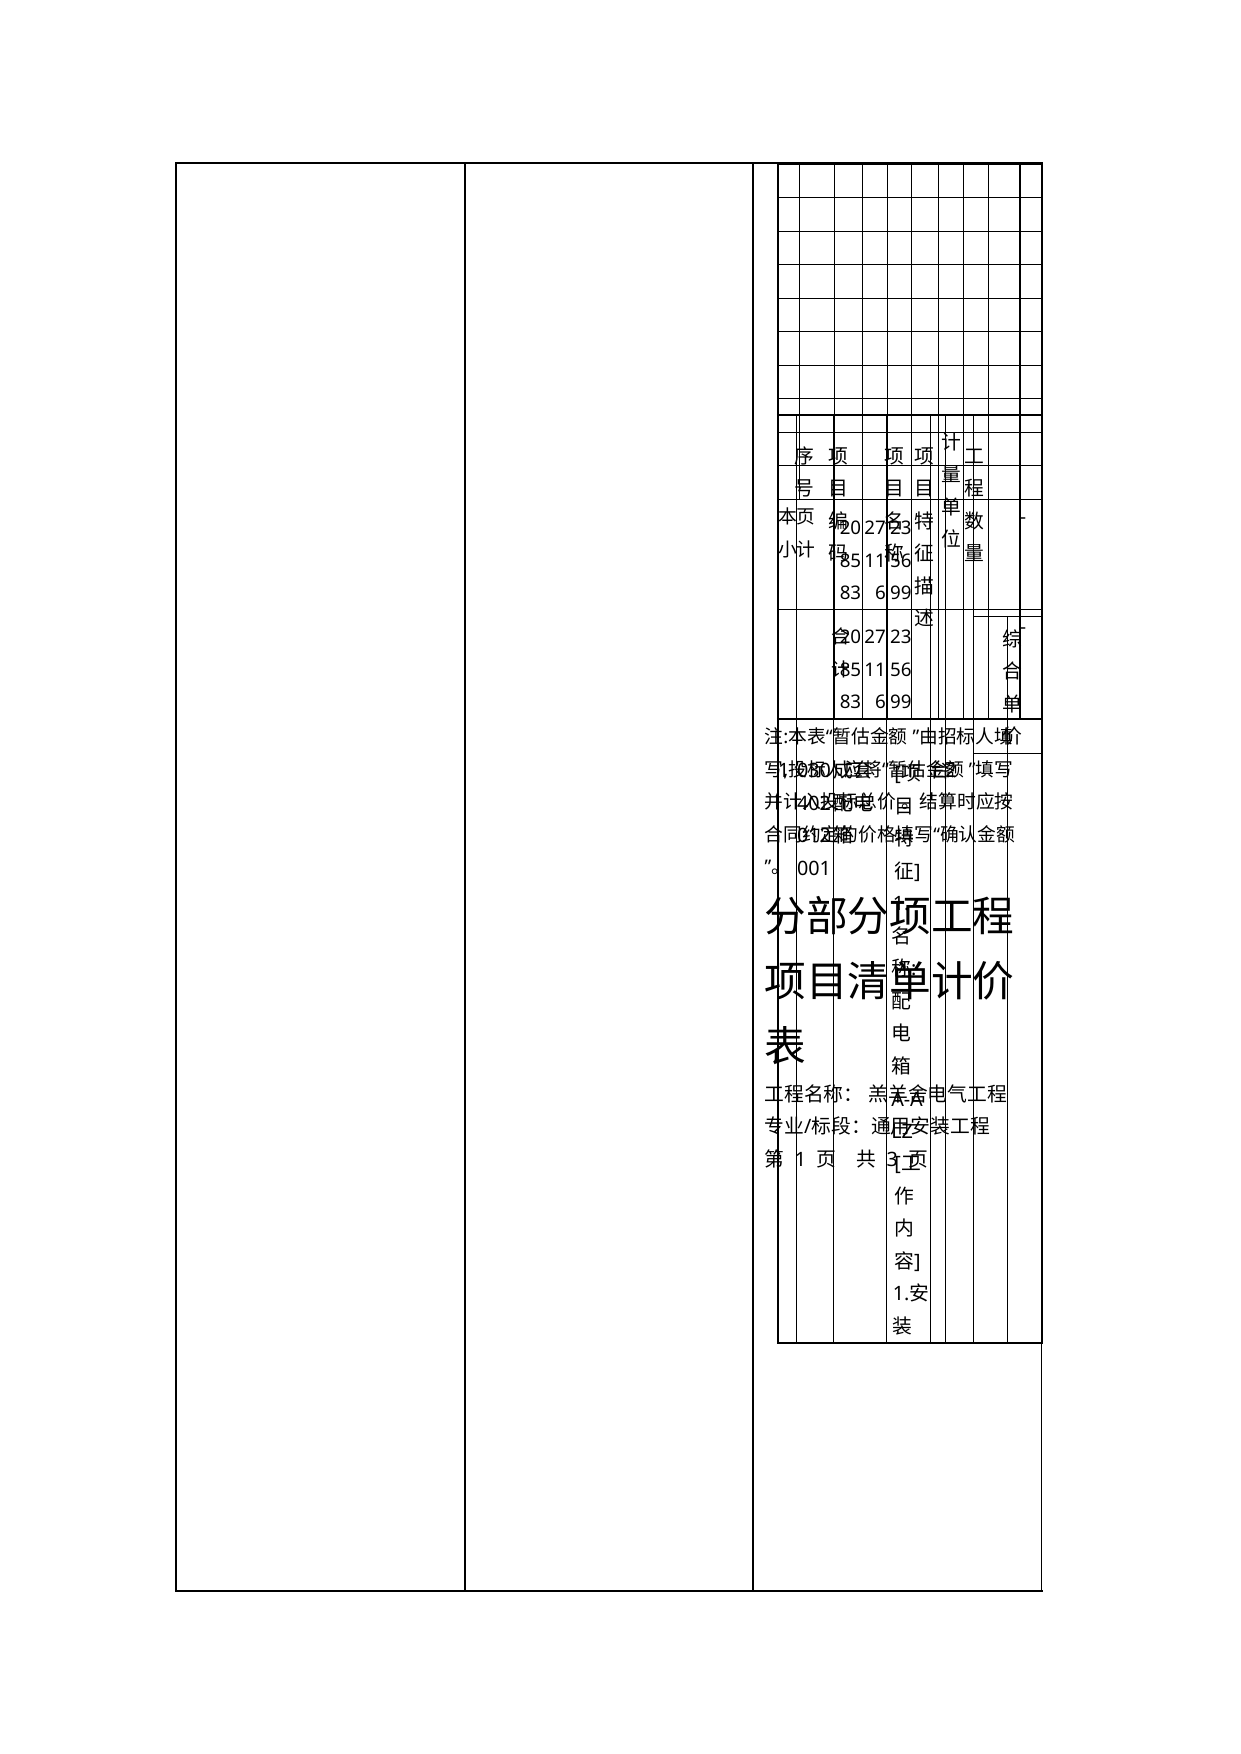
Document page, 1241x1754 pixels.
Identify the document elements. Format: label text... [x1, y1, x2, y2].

table_cell [466, 164, 752, 1590]
table_cell 1 [177, 164, 464, 1590]
